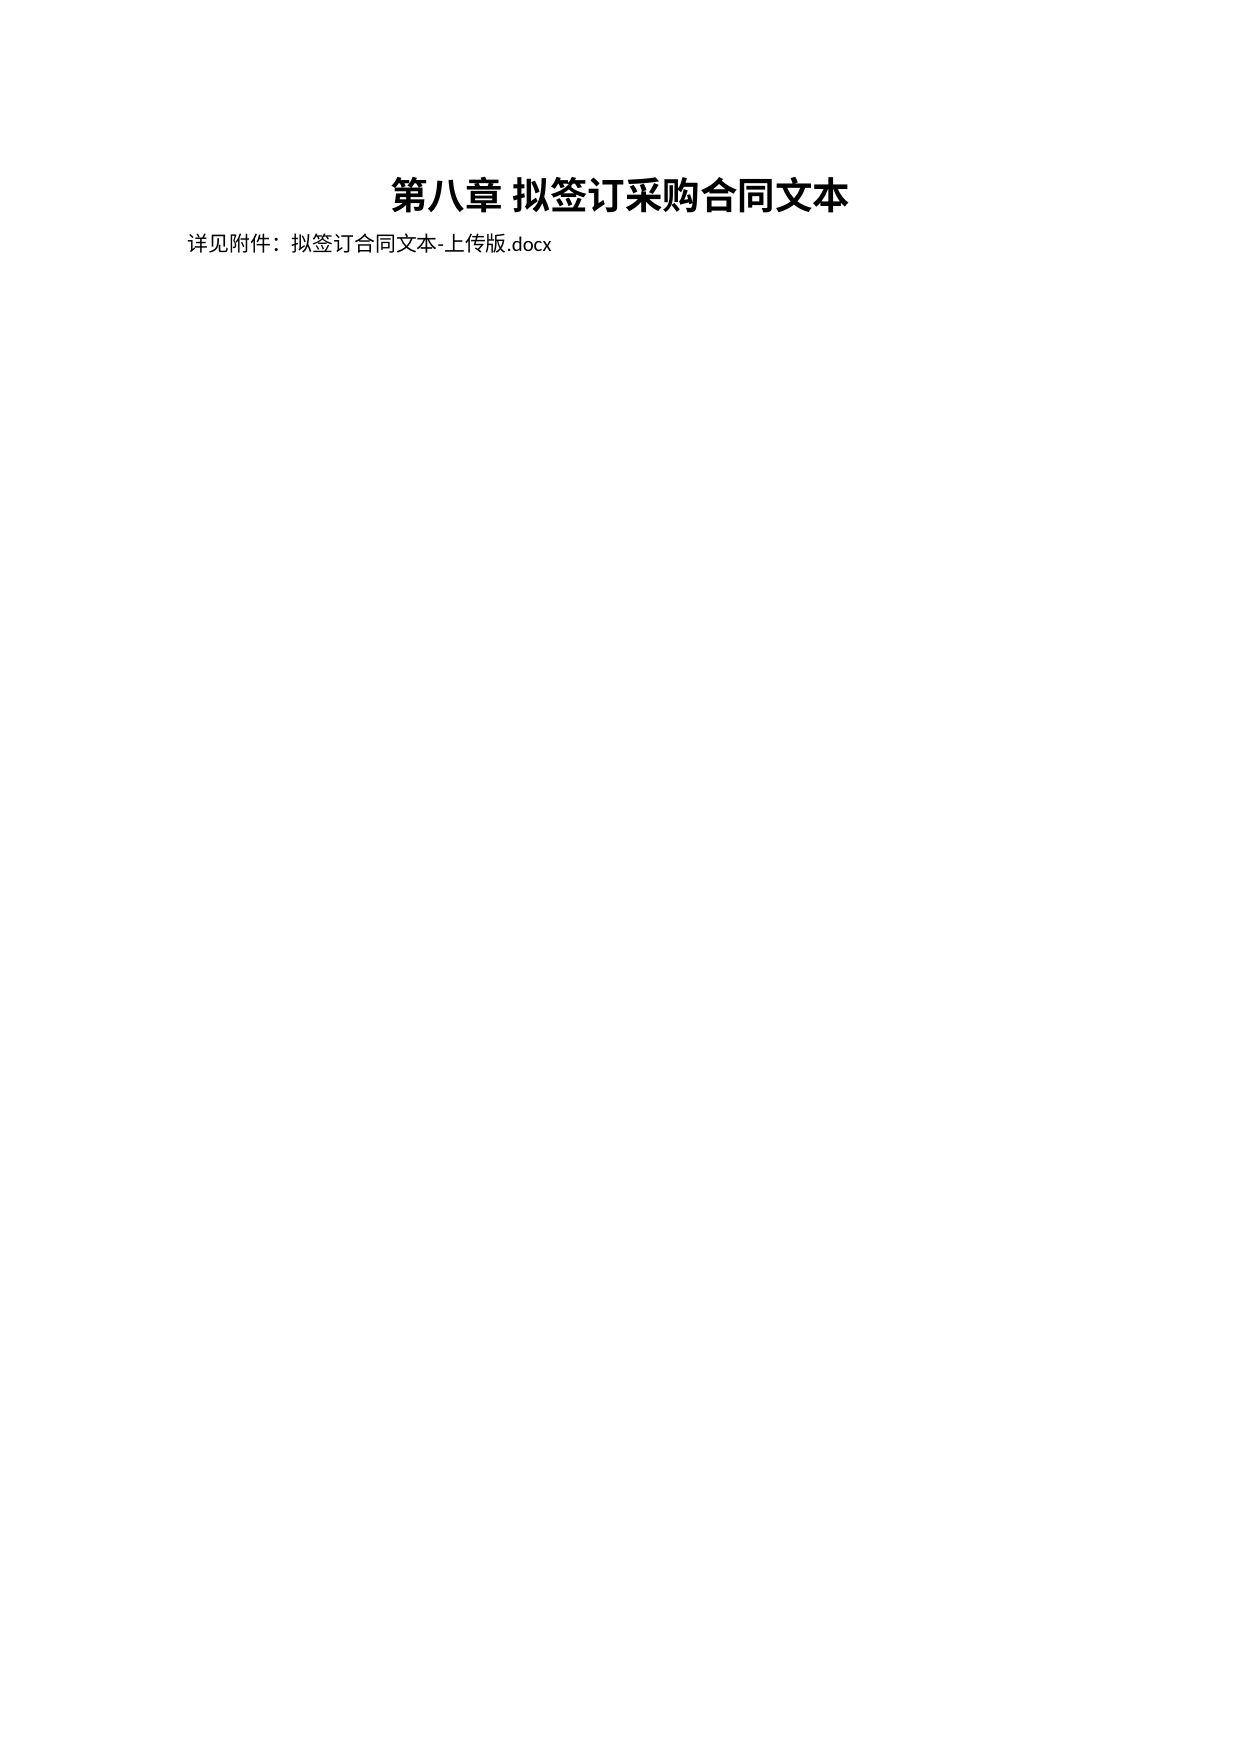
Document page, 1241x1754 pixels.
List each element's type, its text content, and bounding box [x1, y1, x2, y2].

text 详见附件：拟签订合同文本-上传版.docx [187, 227, 1053, 259]
text 第八章 拟签订采购合同文本 [187, 162, 1053, 227]
